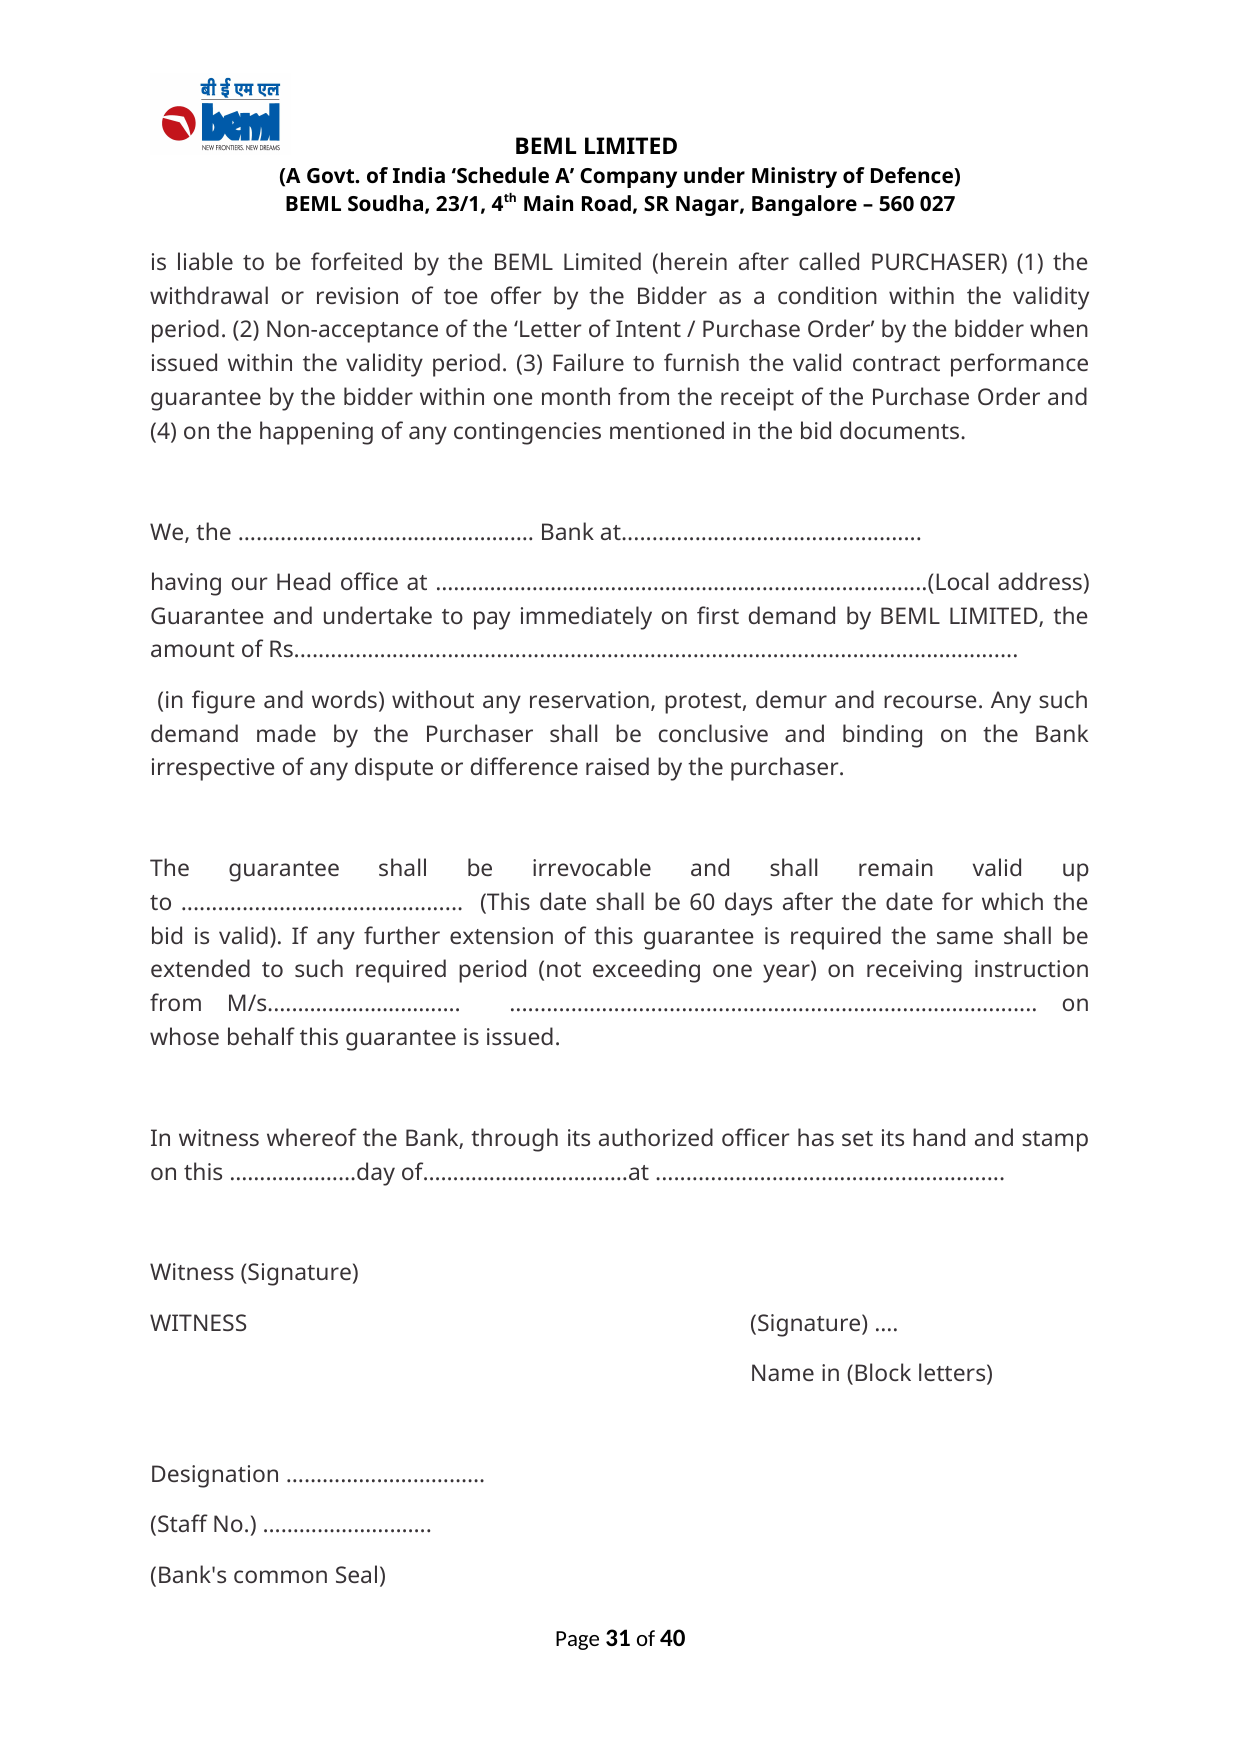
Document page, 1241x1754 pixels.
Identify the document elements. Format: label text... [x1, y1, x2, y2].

text The guarantee shall be irrevocable and shall remain valid up to .............................................. (This date shall be 60 days after the date for which the bid is valid). If any further extension of this guarantee is required the same shall be extended to such required period (not exceeding one year) on receiving instruction from M/s.…………………………. ...................................................................................... on whose behalf this guarantee is issued. [150, 852, 1090, 1052]
picture [150, 73, 292, 155]
text having our Head office at ……………………………………………..............................(Local address) Guarantee and undertake to pay immediately on first demand by BEML LIMITED, the amount of Rs...................................................................................................................... [150, 566, 1090, 664]
text In witness whereof the Bank, through its authorized officer has set its hand and stamp on this …………………day of…………………………….at ......................................................... [150, 1122, 1090, 1187]
text Witness (Signature) [150, 1256, 1090, 1287]
text Name in (Block letters) [675, 1357, 1090, 1388]
text We, the …………………………………………. Bank at................................................. [150, 515, 1090, 547]
text WITNESS (Signature) …. [150, 1307, 1090, 1338]
text Designation …………………………… [150, 1458, 1090, 1489]
text (in figure and words) without any reservation, protest, demur and recourse. Any such demand made by the Purchaser shall be conclusive and binding on the Bank irrespective of any dispute or difference raised by the purchaser. [150, 684, 1090, 782]
text (Bank's common Seal) [150, 1559, 1090, 1590]
text (Staff No.) ………………………. [150, 1508, 1090, 1539]
